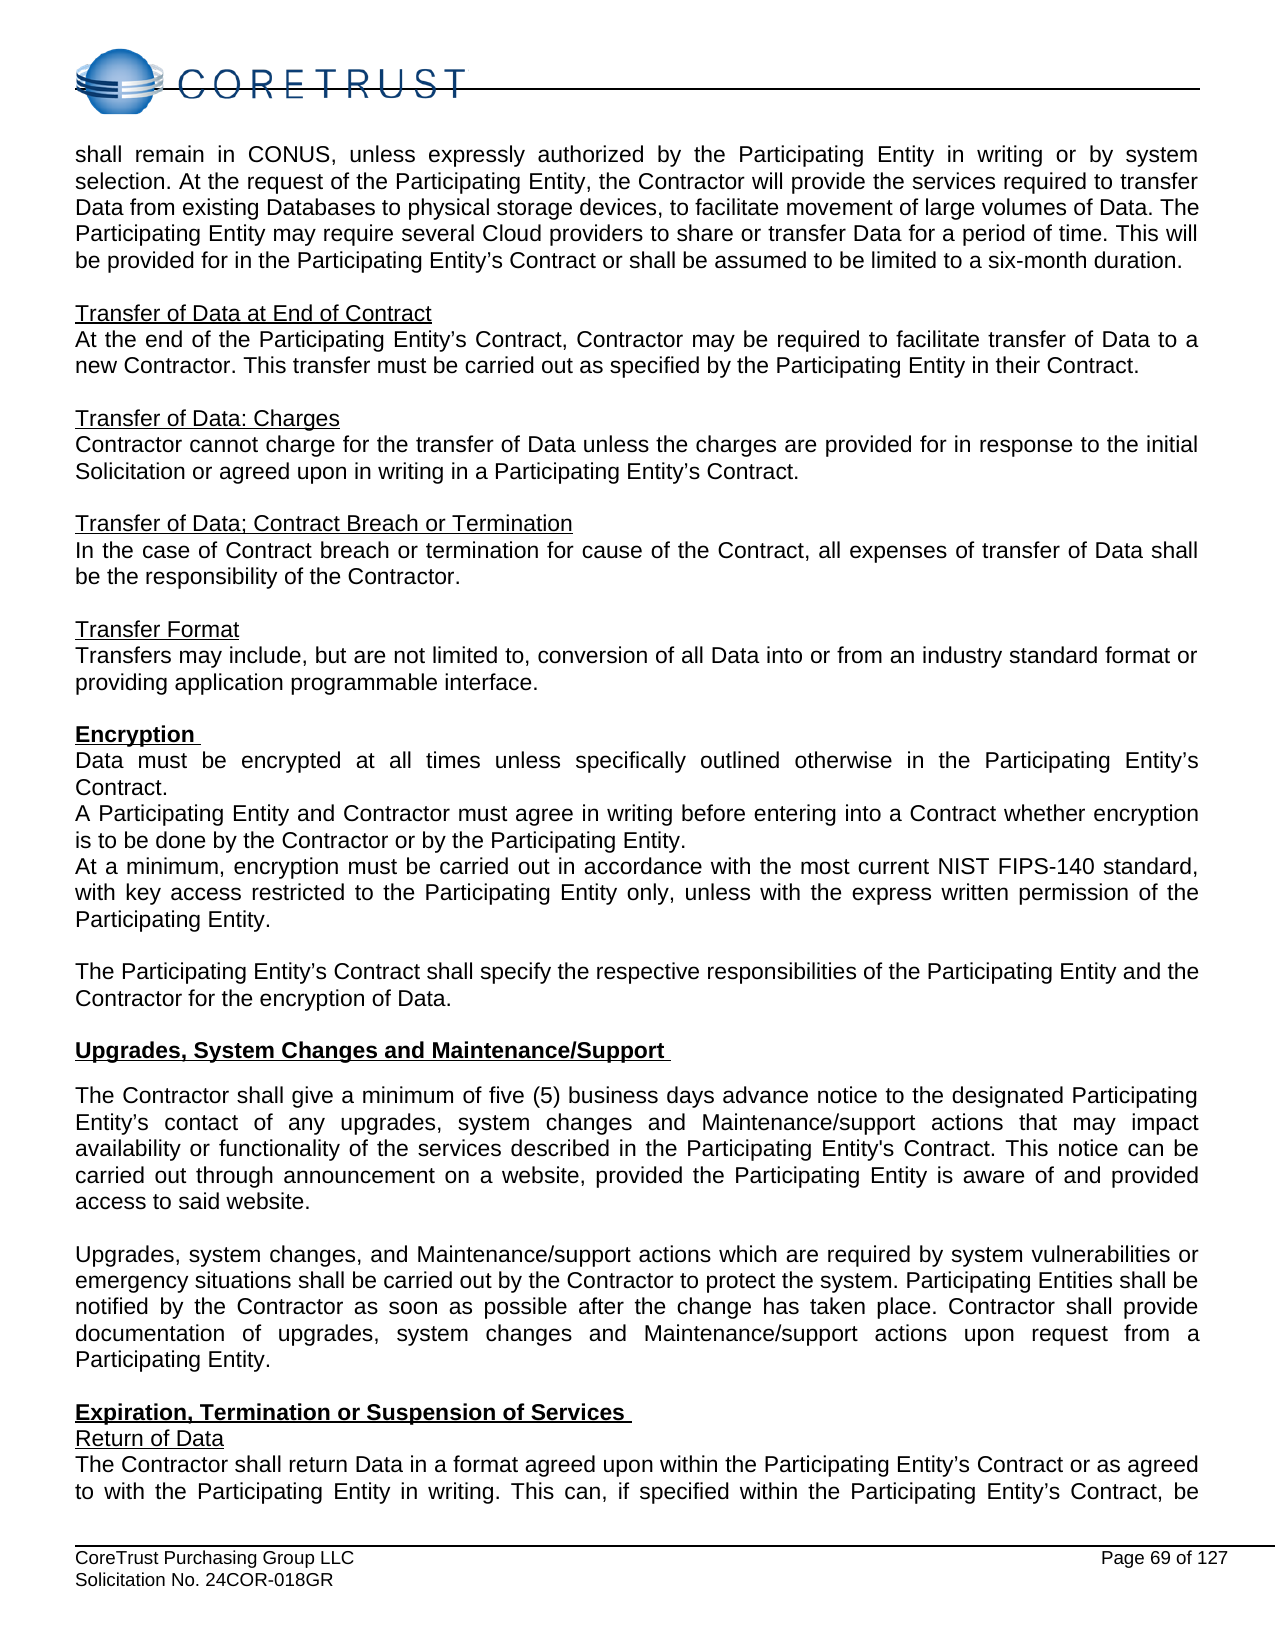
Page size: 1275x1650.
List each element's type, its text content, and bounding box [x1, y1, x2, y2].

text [75, 141, 1200, 273]
text Encryption [75, 721, 1200, 747]
text Upgrades, System Changes and Maintenance/Support [75, 1037, 1200, 1064]
text The Contractor shall give a minimum of five (5) business days advance notice to the designated Participating Entity’s contact of any upgrades, system changes and Maintenance/support actions that may impact availability or functionality of the services described in the Participating Entity's Contract. This notice can be carried out through announcement on a website, provided the Participating Entity is aware of and provided access to said website. [75, 1082, 1200, 1214]
text The Participating Entity’s Contract shall specify the respective responsibilities of the Participating Entity and the Contractor for the encryption of Data. [75, 958, 1200, 1011]
text Return of Data [75, 1425, 1200, 1451]
picture [75, 48, 469, 114]
text Upgrades, system changes, and Maintenance/support actions which are required by system vulnerabilities or emergency situations shall be carried out by the Contractor to protect the system. Participating Entities shall be notified by the Contractor as soon as possible after the change has taken place. Contractor shall provide documentation of upgrades, system changes and Maintenance/support actions upon request from a Participating Entity. [75, 1241, 1200, 1372]
text At a minimum, encryption must be carried out in accordance with the most current NIST FIPS-140 standard, with key access restricted to the Participating Entity only, unless with the express written permission of the Participating Entity. [75, 853, 1200, 932]
text A Participating Entity and Contractor must agree in writing before entering into a Contract whether encryption is to be done by the Contractor or by the Participating Entity. [75, 800, 1200, 853]
text Expiration, Termination or Suspension of Services [75, 1399, 1200, 1425]
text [75, 1451, 1200, 1504]
text Transfer Format [75, 616, 1200, 642]
text At the end of the Participating Entity’s Contract, Contractor may be required to facilitate transfer of Data to a new Contractor. This transfer must be carried out as specified by the Participating Entity in their Contract. [75, 326, 1200, 378]
text Transfers may include, but are not limited to, conversion of all Data into or from an industry standard format or providing application programmable interface. [75, 642, 1200, 695]
text Transfer of Data; Contract Breach or Termination [75, 510, 1200, 537]
text Transfer of Data at End of Contract [75, 299, 1200, 326]
text Contractor cannot charge for the transfer of Data unless the charges are provided for in response to the initial Solicitation or agreed upon in writing in a Participating Entity’s Contract. [75, 431, 1200, 484]
text Data must be encrypted at all times unless specifically outlined otherwise in the Participating Entity’s Contract. [75, 747, 1200, 800]
text Transfer of Data: Charges [75, 405, 1200, 431]
text In the case of Contract breach or termination for cause of the Contract, all expenses of transfer of Data shall be the responsibility of the Contractor. [75, 537, 1200, 589]
